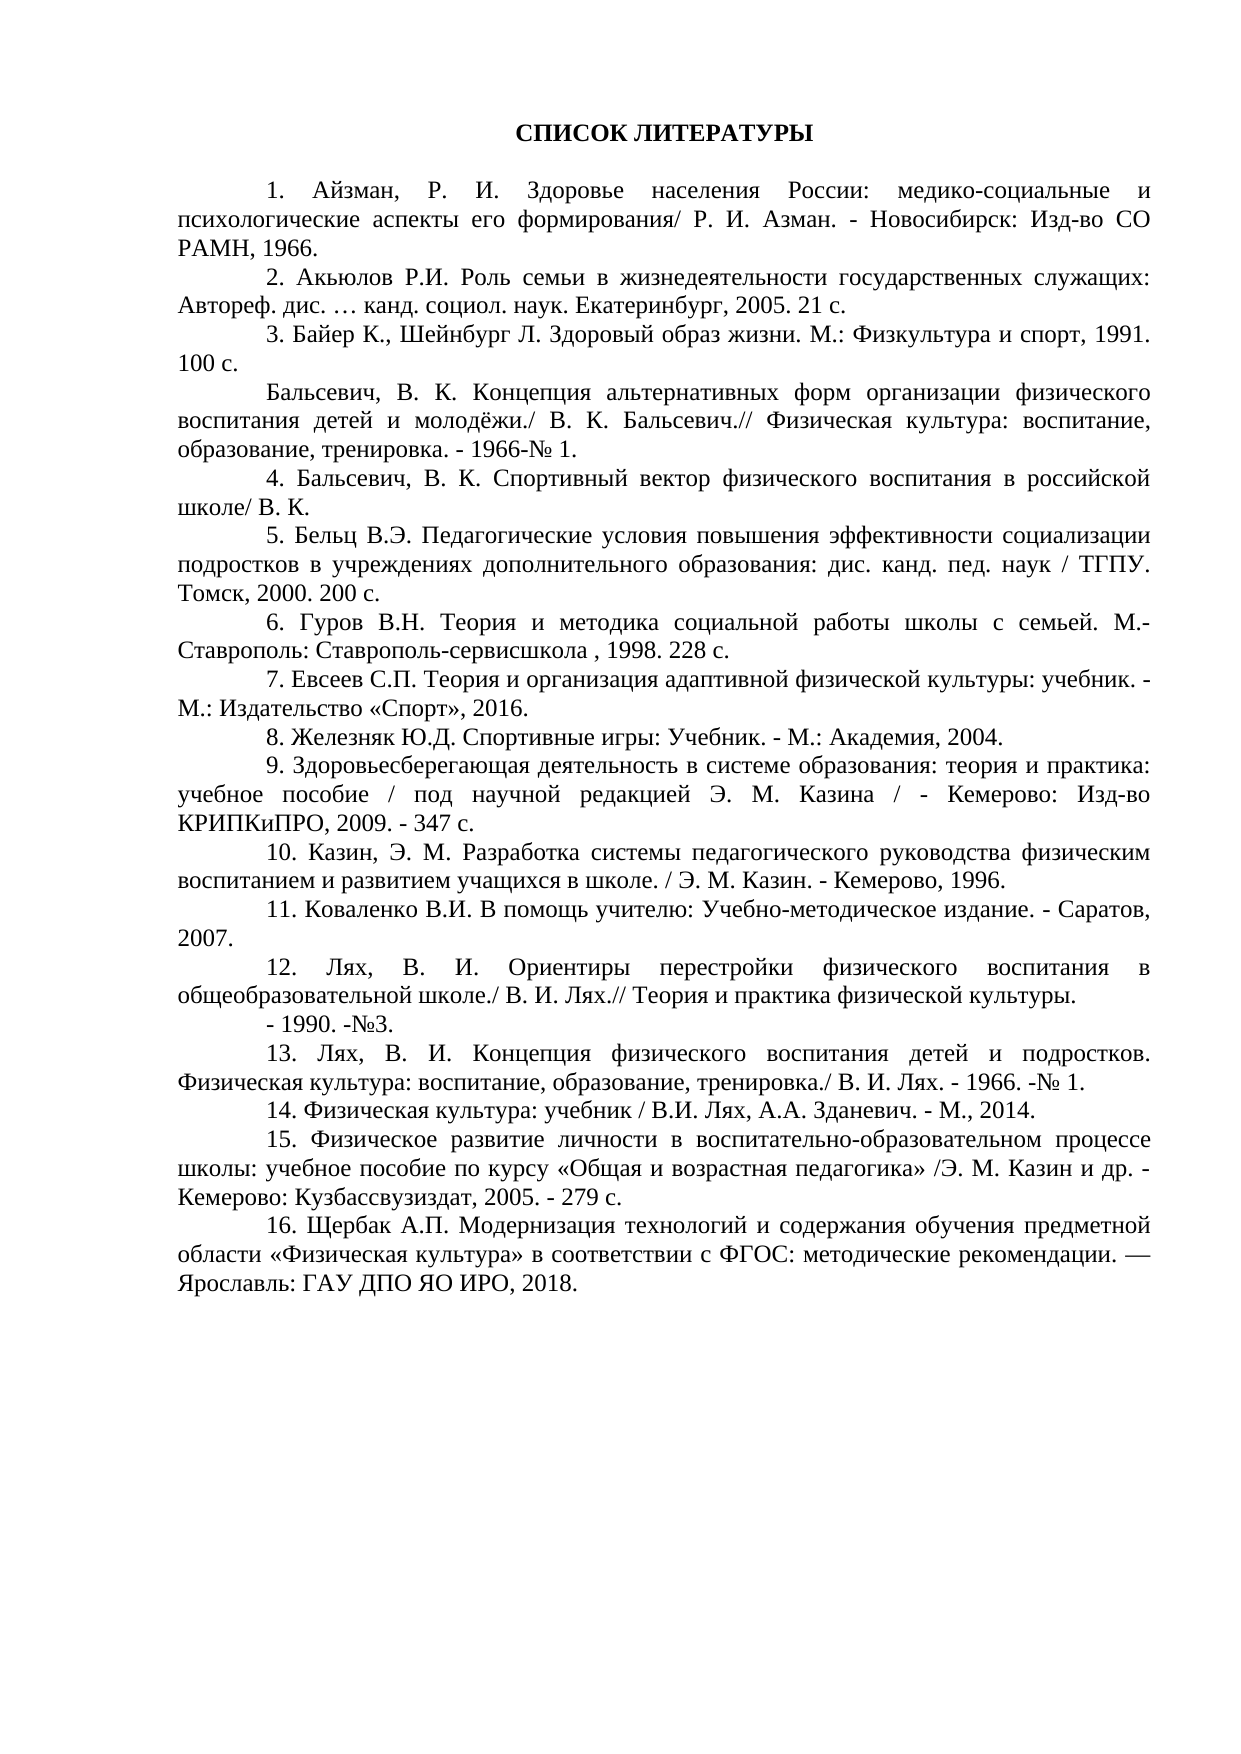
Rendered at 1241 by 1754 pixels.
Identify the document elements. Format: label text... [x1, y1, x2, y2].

text 16. Щербак А.П. Модернизация технологий и содержания обучения предметной области «Физическая культура» в соответствии с ФГОС: методические рекомендации. — Ярославль: ГАУ ДПО ЯО ИРО, 2018. [177, 1211, 1152, 1297]
text 2. Акьюлов Р.И. Роль семьи в жизнедеятельности государственных служащих: Автореф. дис. … канд. социол. наук. Екатеринбург, 2005. 21 с. [177, 262, 1152, 319]
text 13. Лях, В. И. Концепция физического воспитания детей и подростков. Физическая культура: воспитание, образование, тренировка./ В. И. Лях. - 1966. -№ 1. [177, 1038, 1152, 1096]
text 14. Физическая культура: учебник / В.И. Лях, А.А. Зданевич. - М., 2014. [177, 1096, 1152, 1124]
text 11. Коваленко В.И. В помощь учителю: Учебно-методическое издание. - Саратов, 2007. [177, 894, 1152, 952]
text 5. Бельц В.Э. Педагогические условия повышения эффективности социализации подростков в учреждениях дополнительного образования: дис. канд. пед. наук / ТГПУ. Томск, 2000. 200 с. [177, 521, 1152, 607]
text 9. Здоровьесберегающая деятельность в системе образования: теория и практика: учебное пособие / под научной редакцией Э. М. Казина / - Кемерово: Изд-во КРИПКиПРО, 2009. - 347 с. [177, 751, 1152, 837]
text 12. Лях, В. И. Ориентиры перестройки физического воспитания в общеобразовательной школе./ В. И. Лях.// Теория и практика физической культуры. [177, 952, 1152, 1009]
text Бальсевич, В. К. Концепция альтернативных форм организации физического воспитания детей и молодёжи./ В. К. Бальсевич.// Физическая культура: воспитание, образование, тренировка. - 1966-№ 1. [177, 377, 1152, 463]
text 3. Байер К., Шейнбург Л. Здоровый образ жизни. М.: Физкультура и спорт, 1991. 100 с. [177, 319, 1152, 377]
text 10. Казин, Э. М. Разработка системы педагогического руководства физическим воспитанием и развитием учащихся в школе. / Э. М. Казин. - Кемерово, 1996. [177, 837, 1152, 894]
text 7. Евсеев С.П. Теория и организация адаптивной физической культуры: учебник. - М.: Издательство «Спорт», 2016. [177, 664, 1152, 722]
text 15. Физическое развитие личности в воспитательно-образовательном процессе школы: учебное пособие по курсу «Общая и возрастная педагогика» /Э. М. Казин и др. - Кемерово: Кузбассвузиздат, 2005. - 279 с. [177, 1124, 1152, 1211]
text - 1990. -№3. [177, 1009, 1152, 1038]
text 6. Гуров В.Н. Теория и методика социальной работы школы с семьей. М.-Ставрополь: Ставрополь-сервисшкола , 1998. 228 с. [177, 607, 1152, 664]
text 8. Железняк Ю.Д. Спортивные игры: Учебник. - М.: Академия, 2004. [177, 722, 1152, 751]
text 4. Бальсевич, В. К. Спортивный вектор физического воспитания в российской школе/ В. К. [177, 463, 1152, 521]
text СПИСОК ЛИТЕРАТУРЫ [177, 118, 1152, 147]
text 1. Айзман, Р. И. Здоровье населения России: медико-социальные и психологические аспекты его формирования/ Р. И. Азман. - Новосибирск: Изд-во СО РАМН, 1966. [177, 176, 1152, 262]
